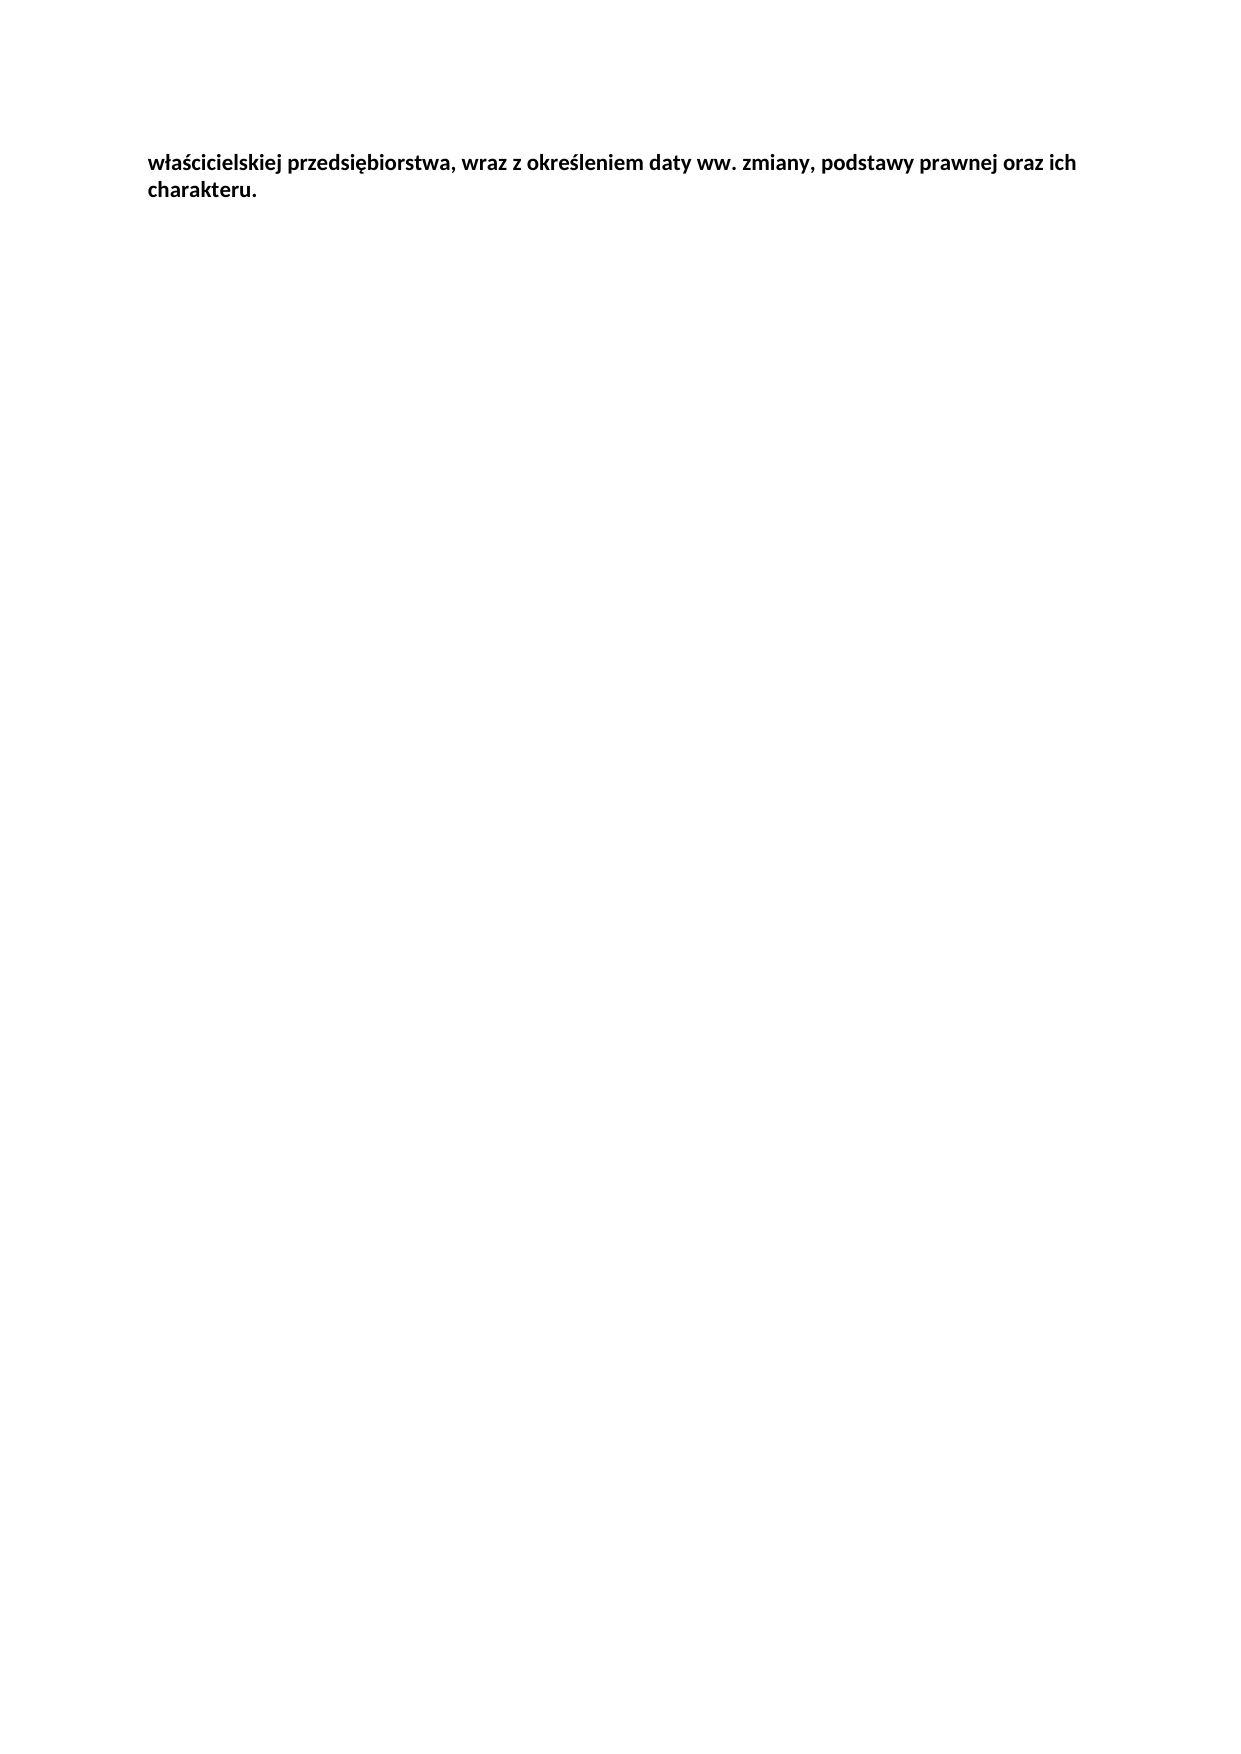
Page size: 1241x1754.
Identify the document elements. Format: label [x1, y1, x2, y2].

text [148, 148, 1093, 204]
